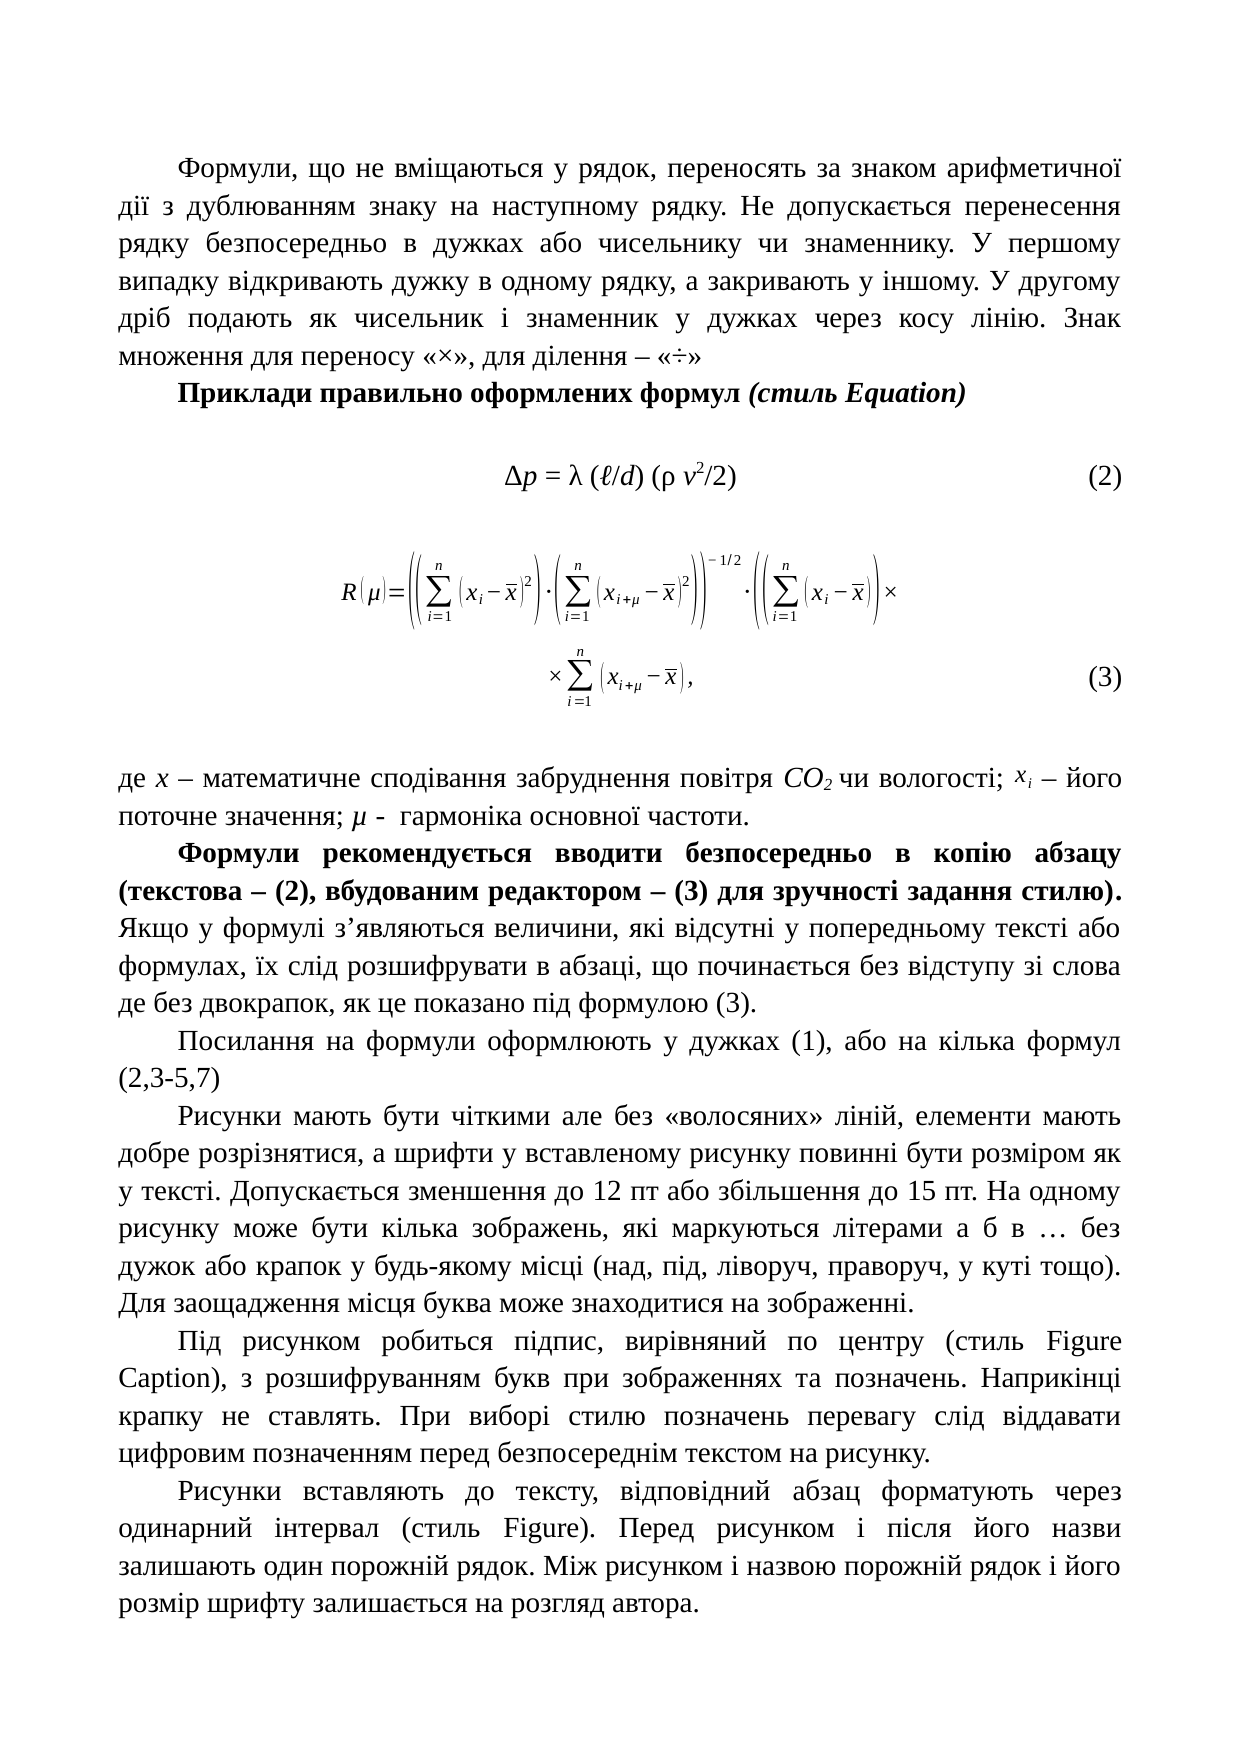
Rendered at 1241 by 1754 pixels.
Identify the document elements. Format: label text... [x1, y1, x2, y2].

text Приклади правильно оформлених формул (стиль Equation) [118, 373, 1122, 410]
text Посилання на формули оформлюють у дужках (1), або на кілька формул (2,3-5,7) [118, 1020, 1122, 1095]
text Δp = λ (ℓ/d) (ρ v2/2) (2) [118, 458, 1122, 492]
text Рисунки мають бути чіткими але без «волосяних» ліній, елементи мають добре розрізнятися, а шрифти у вставленому рисунку повинні бути розміром як у тексті. Допускається зменшення до 12 пт або збільшення до 15 пт. На одному рисунку може бути кілька зображень, які маркуються літерами а б в … без дужок або крапок у будь-якому місці (над, під, ліворуч, праворуч, у куті тощо). Для заощадження місця буква може знаходитися на зображенні. [118, 1095, 1122, 1320]
text Під рисунком робиться підпис, вирівняний по центру (стиль Figure Caption), з розшифруванням букв при зображеннях та позначень. Наприкінці крапку не ставлять. При виборі стилю позначень перевагу слід віддавати цифровим позначенням перед безпосереднім текстом на рисунку. [118, 1320, 1122, 1470]
text де х – математичне сподівання забруднення повітря СО2 чи вологості; – його поточне значення; µ - гармоніка основної частоти. [118, 757, 1122, 832]
text Формули, що не вміщаються у рядок, переносять за знаком арифметичної дії з дублюванням знаку на наступному рядку. Не допускається перенесення рядку безпосередньо в дужках або чисельнику чи знаменнику. У першому випадку відкривають дужку в одному рядку, а закривають у іншому. У другому дріб подають як чисельник і знаменник у дужках через косу лінію. Знак множення для переносу «×», для ділення – «÷» [118, 148, 1122, 373]
text Формули рекомендується вводити безпосередньо в копію абзацу (текстова – (2), вбудованим редактором – (3) для зручності задання стилю). Якщо у формулі з’являються величини, які відсутні у попередньому тексті або формулах, їх слід розшифрувати в абзаці, що починається без відступу зі слова де без двокрапок, як це показано під формулою (3). [118, 832, 1122, 1020]
text (3) [118, 642, 1122, 709]
text Рисунки вставляють до тексту, відповідний абзац форматують через одинарний інтервал (стиль Figure). Перед рисунком і після його назви залишають один порожній рядок. Між рисунком і назвою порожній рядок і його розмір шрифту залишається на розгляд автора. [118, 1470, 1122, 1620]
